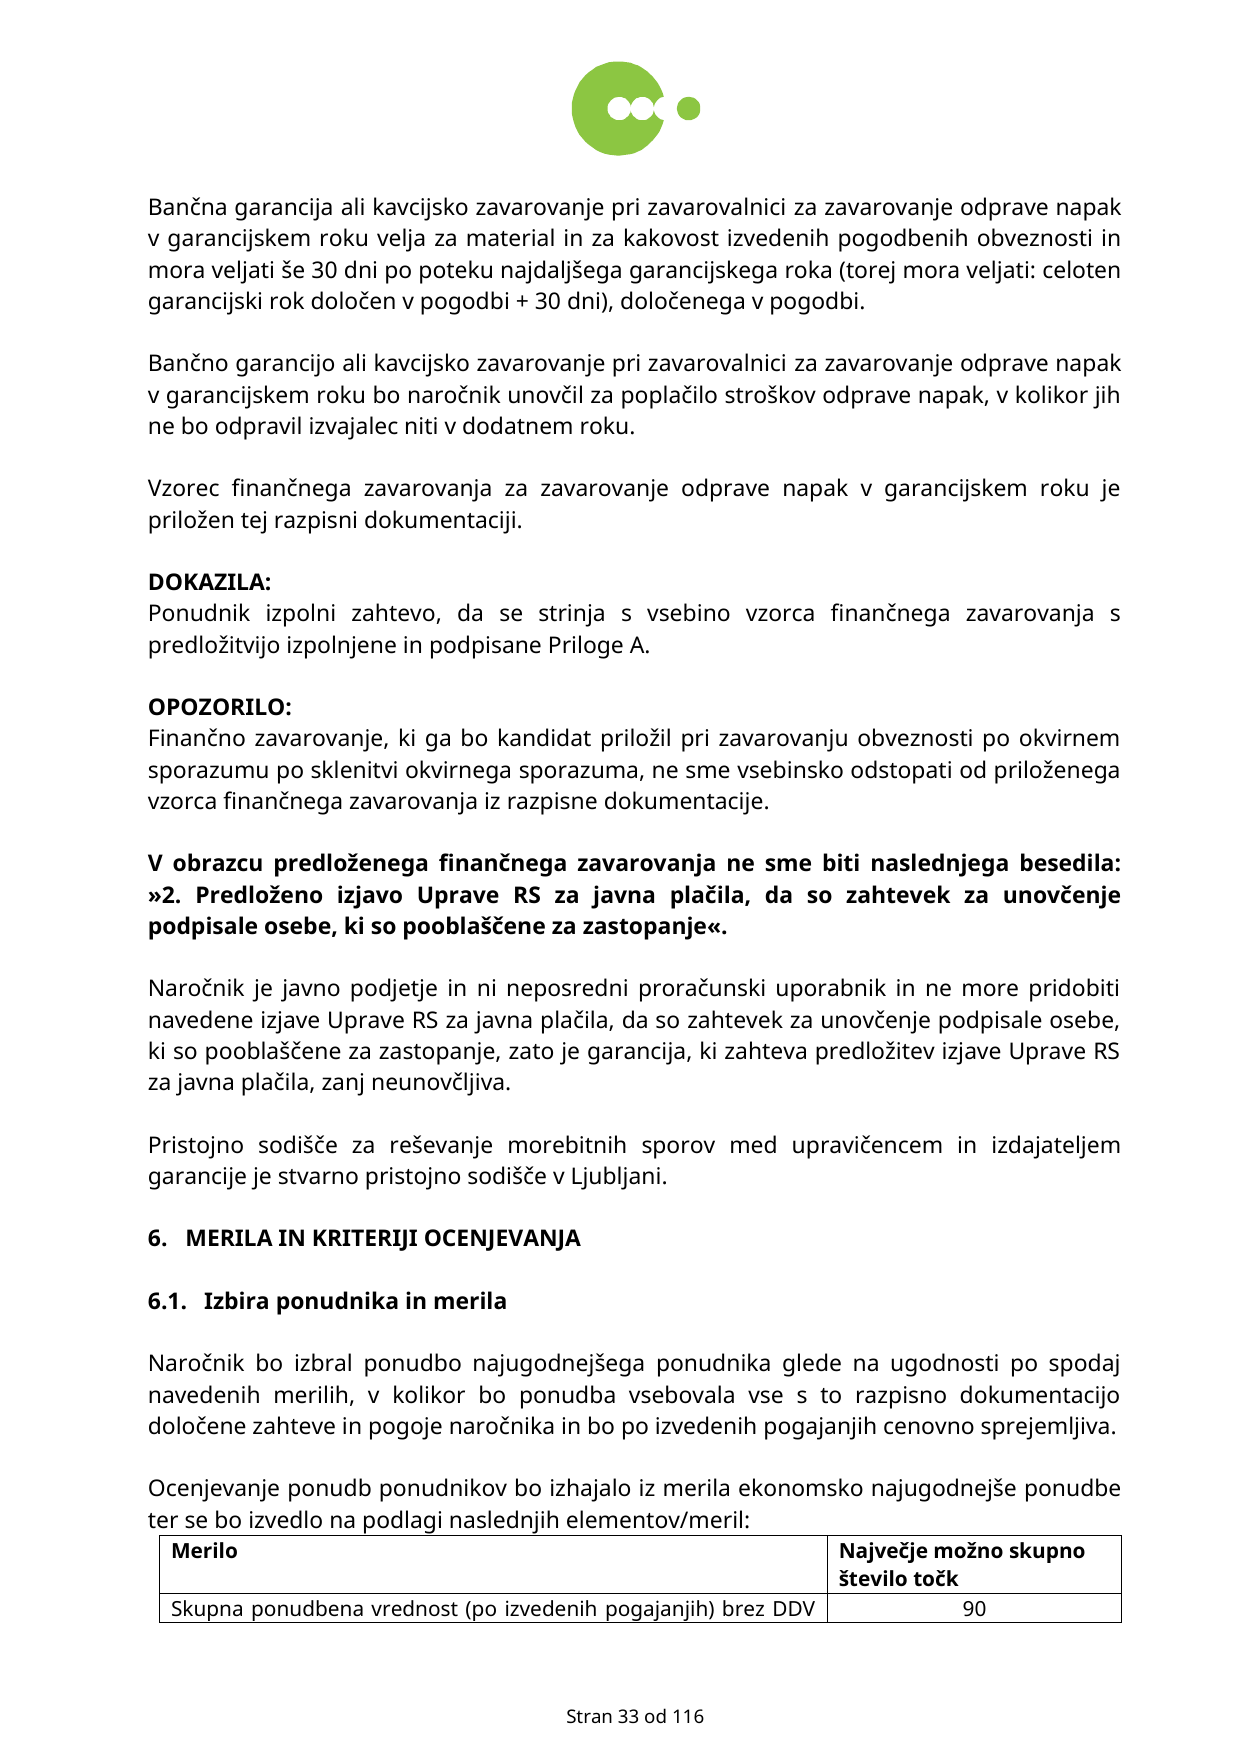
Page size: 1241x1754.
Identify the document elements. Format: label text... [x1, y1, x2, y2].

text Bančno garancijo ali kavcijsko zavarovanje pri zavarovalnici za zavarovanje odprave napak v garancijskem roku bo naročnik unovčil za poplačilo stroškov odprave napak, v kolikor jih ne bo odpravil izvajalec niti v dodatnem roku. [148, 347, 1122, 441]
text Bančna garancija ali kavcijsko zavarovanje pri zavarovalnici za zavarovanje odprave napak v garancijskem roku velja za material in za kakovost izvedenih pogodbenih obveznosti in mora veljati še 30 dni po poteku najdaljšega garancijskega roka (torej mora veljati: celoten garancijski rok določen v pogodbi + 30 dni), določenega v pogodbi. [148, 191, 1122, 316]
text Pristojno sodišče za reševanje morebitnih sporov med upravičencem in izdajateljem garancije je stvarno pristojno sodišče v Ljubljani. [148, 1129, 1122, 1191]
text V obrazcu predloženega finančnega zavarovanja ne sme biti naslednjega besedila: »2. Predloženo izjavo Uprave RS za javna plačila, da so zahtevek za unovčenje podpisale osebe, ki so pooblaščene za zastopanje«. [148, 847, 1122, 941]
text OPOZORILO: [148, 691, 1122, 722]
list Izbira ponudnika in merila [148, 1285, 1122, 1316]
text Ocenjevanje ponudb ponudnikov bo izhajalo iz merila ekonomsko najugodnejše ponudbe ter se bo izvedlo na podlagi naslednjih elementov/meril: [148, 1472, 1122, 1535]
text Vzorec finančnega zavarovanja za zavarovanje odprave napak v garancijskem roku je priložen tej razpisni dokumentaciji. [148, 472, 1122, 535]
list MERILA IN KRITERIJI OCENJEVANJA [148, 1222, 1122, 1254]
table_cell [160, 1594, 827, 1622]
text Ponudnik izpolni zahtevo, da se strinja s vsebino vzorca finančnega zavarovanja s predložitvijo izpolnjene in podpisane Priloge A. [148, 597, 1122, 660]
text DOKAZILA: [148, 566, 1122, 597]
text Naročnik bo izbral ponudbo najugodnejšega ponudnika glede na ugodnosti po spodaj navedenih merilih, v kolikor bo ponudba vsebovala vse s to razpisno dokumentacijo določene zahteve in pogoje naročnika in bo po izvedenih pogajanjih cenovno sprejemljiva. [148, 1347, 1122, 1441]
table_header Merilo [160, 1536, 827, 1593]
table_header Največje možno skupno število točk [828, 1536, 1121, 1593]
text Finančno zavarovanje, ki ga bo kandidat priložil pri zavarovanju obveznosti po okvirnem sporazumu po sklenitvi okvirnega sporazuma, ne sme vsebinsko odstopati od priloženega vzorca finančnega zavarovanja iz razpisne dokumentacije. [148, 722, 1122, 816]
text Naročnik je javno podjetje in ni neposredni proračunski uporabnik in ne more pridobiti navedene izjave Uprave RS za javna plačila, da so zahtevek za unovčenje podpisale osebe, ki so pooblaščene za zastopanje, zato je garancija, ki zahteva predložitev izjave Uprave RS za javna plačila, zanj neunovčljiva. [148, 972, 1122, 1097]
table_cell 90 [828, 1594, 1121, 1622]
